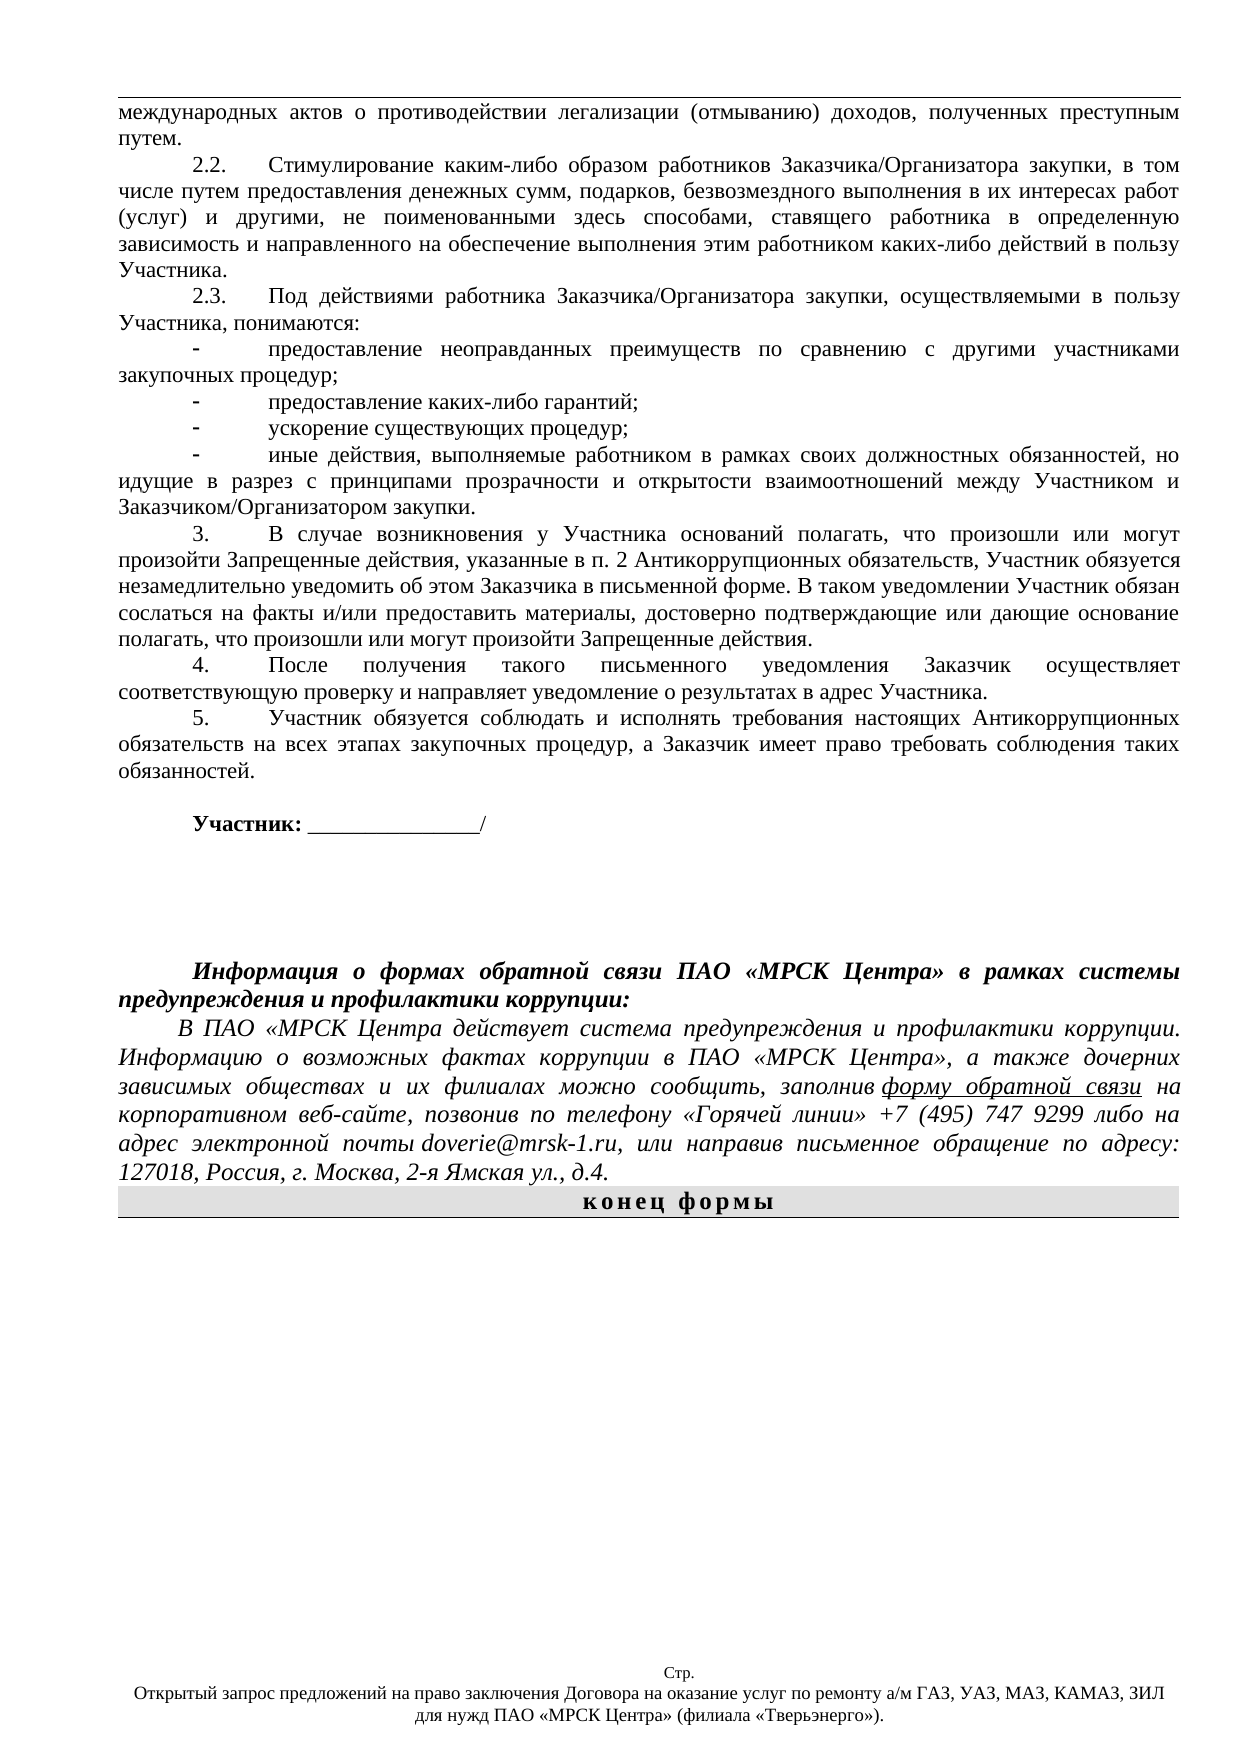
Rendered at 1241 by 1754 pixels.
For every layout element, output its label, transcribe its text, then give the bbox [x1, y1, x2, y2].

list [118, 98, 1181, 151]
text конец формы [118, 1186, 1179, 1217]
text В ПАО «МРСК Центра действует система предупреждения и профилактики коррупции. Информацию о возможных фактах коррупции в ПАО «МРСК Центра», а также дочерних зависимых обществах и их филиалах можно сообщить, заполнив форму обратной связи на корпоративном веб-сайте, позвонив по телефону «Горячей линии» +7 (495) 747 9299 либо на адрес электронной почты doverie@mrsk-1.ru, или направив письменное обращение по адресу: 127018, Россия, г. Москва, 2-я Ямская ул., д.4. [415, 1128, 1181, 1186]
text Информация о формах обратной связи ПАО «МРСК Центра» в рамках системы предупреждения и профилактики коррупции: [118, 956, 1181, 1013]
list ускорение существующих процедур; [118, 414, 1181, 441]
list иные действия, выполняемые работником в рамках своих должностных обязанностей, но идущие в разрез с принципами прозрачности и открытости взаимоотношений между Участником и Заказчиком/Организатором закупки. [118, 441, 1181, 520]
list предоставление неоправданных преимуществ по сравнению с другими участниками закупочных процедур; [118, 335, 1181, 388]
text В ПАО «МРСК Центра действует система предупреждения и профилактики коррупции. Информацию о возможных фактах коррупции в ПАО «МРСК Центра», а также дочерних зависимых обществах и их филиалах можно сообщить, заполнив форму обратной связи на корпоративном веб-сайте, позвонив по телефону «Горячей линии» +7 (495) 747 9299 либо на адрес электронной почты doverie@mrsk-1.ru, или направив письменное обращение по адресу: 127018, Россия, г. Москва, 2-я Ямская ул., д.4. [118, 1071, 1181, 1128]
list предоставление каких-либо гарантий; [118, 388, 1181, 414]
list Под действиями работника Заказчика/Организатора закупки, осуществляемыми в пользу Участника, понимаются: [118, 282, 1181, 335]
list В случае возникновения у Участника оснований полагать, что произошли или могут произойти Запрещенные действия, указанные в п. 2 Антикоррупционных обязательств, Участник обязуется незамедлительно уведомить об этом Заказчика в письменной форме. В таком уведомлении Участник обязан сослаться на факты и/или предоставить материалы, достоверно подтверждающие или дающие основание полагать, что произошли или могут произойти Запрещенные действия. [118, 520, 1181, 651]
list После получения такого письменного уведомления Заказчик осуществляет соответствующую проверку и направляет уведомление о результатах в адрес Участника. [118, 651, 1181, 704]
text Участник: _______________/ [118, 809, 1181, 836]
list Cтимулирование каким-либо образом работников Заказчика/Организатора закупки, в том числе путем предоставления денежных сумм, подарков, безвозмездного выполнения в их интересах работ (услуг) и другими, не поименованными здесь способами, ставящего работника в определенную зависимость и направленного на обеспечение выполнения этим работником каких-либо действий в пользу Участника. [118, 151, 1181, 282]
list Участник обязуется соблюдать и исполнять требования настоящих Антикоррупционных обязательств на всех этапах закупочных процедур, а Заказчик имеет право требовать соблюдения таких обязанностей. [118, 704, 1181, 783]
text В ПАО «МРСК Центра действует система предупреждения и профилактики коррупции. Информацию о возможных фактах коррупции в ПАО «МРСК Центра», а также дочерних зависимых обществах и их филиалах можно сообщить, заполнив форму обратной связи на корпоративном веб-сайте, позвонив по телефону «Горячей линии» +7 (495) 747 9299 либо на адрес электронной почты doverie@mrsk-1.ru, или направив письменное обращение по адресу: 127018, Россия, г. Москва, 2-я Ямская ул., д.4. [118, 1013, 1181, 1042]
